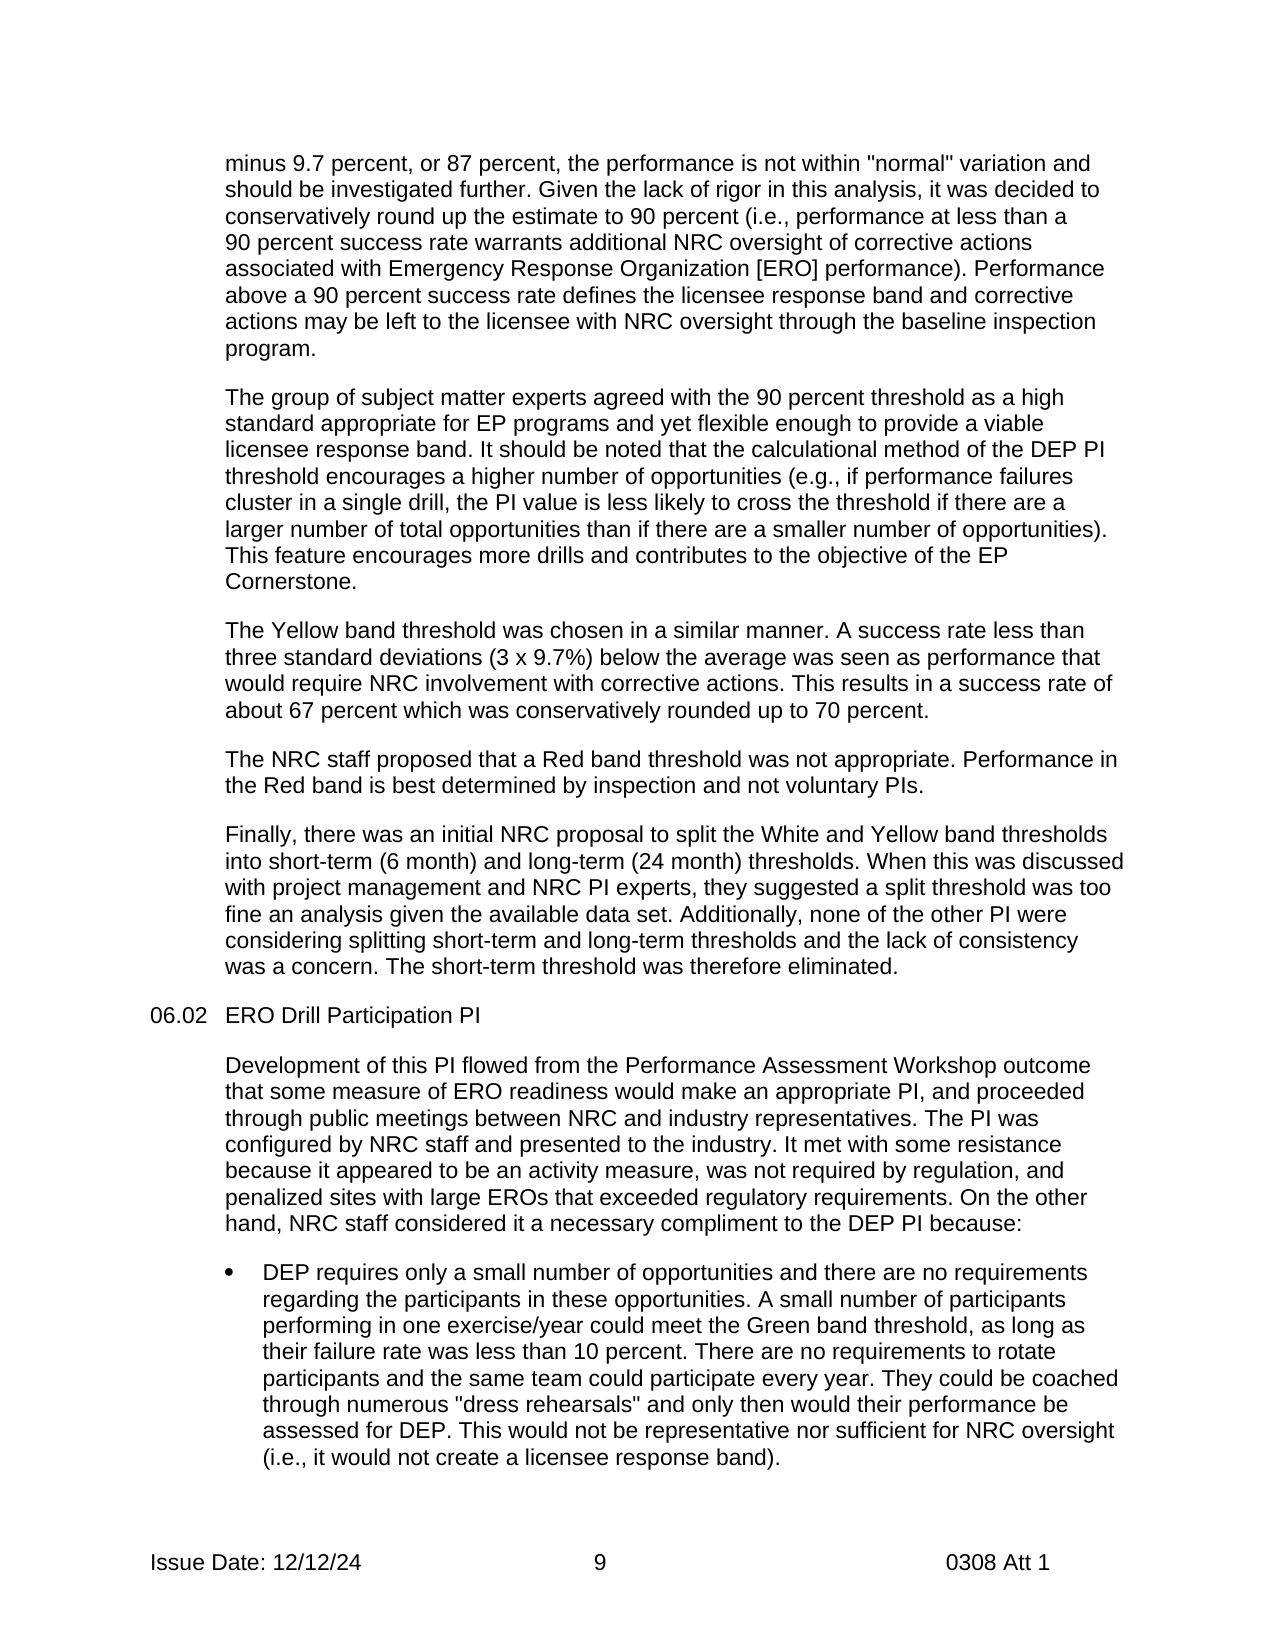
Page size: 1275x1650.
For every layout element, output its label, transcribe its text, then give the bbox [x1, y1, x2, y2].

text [225, 150, 1125, 361]
text Development of this PI flowed from the Performance Assessment Workshop outcome that some measure of ERO readiness would make an appropriate PI, and proceeded through public meetings between NRC and industry representatives. The PI was configured by NRC staff and presented to the industry. It met with some resistance because it appeared to be an activity measure, was not required by regulation, and penalized sites with large EROs that exceeded regulatory requirements. On the other hand, NRC staff considered it a necessary compliment to the DEP PI because: [225, 1052, 1125, 1236]
list DEP requires only a small number of opportunities and there are no requirements regarding the participants in these opportunities. A small number of participants performing in one exercise/year could meet the Green band threshold, as long as their failure rate was less than 10 percent. There are no requirements to rotate participants and the same team could participate every year. They could be coached through numerous "dress rehearsals" and only then would their performance be assessed for DEP. This would not be representative nor sufficient for NRC oversight (i.e., it would not create a licensee response band). [225, 1259, 1125, 1470]
text Finally, there was an initial NRC proposal to split the White and Yellow band thresholds into short-term (6 month) and long-term (24 month) thresholds. When this was discussed with project management and NRC PI experts, they suggested a split threshold was too fine an analysis given the available data set. Additionally, none of the other PI were considering splitting short-term and long-term thresholds and the lack of consistency was a concern. The short-term threshold was therefore eliminated. [225, 821, 1125, 979]
text The NRC staff proposed that a Red band threshold was not appropriate. Performance in the Red band is best determined by inspection and not voluntary PIs. [225, 746, 1125, 798]
subtitle 06.02 ERO Drill Participation PI [150, 1002, 1125, 1029]
text The group of subject matter experts agreed with the 90 percent threshold as a high standard appropriate for EP programs and yet flexible enough to provide a viable licensee response band. It should be noted that the calculational method of the DEP PI threshold encourages a higher number of opportunities (e.g., if performance failures cluster in a single drill, the PI value is less likely to cross the threshold if there are a larger number of total opportunities than if there are a smaller number of opportunities). This feature encourages more drills and contributes to the objective of the EP Cornerstone. [225, 384, 1125, 594]
text The Yellow band threshold was chosen in a similar manner. A success rate less than three standard deviations (3 x 9.7%) below the average was seen as performance that would require NRC involvement with corrective actions. This results in a success rate of about 67 percent which was conservatively rounded up to 70 percent. [225, 617, 1125, 723]
